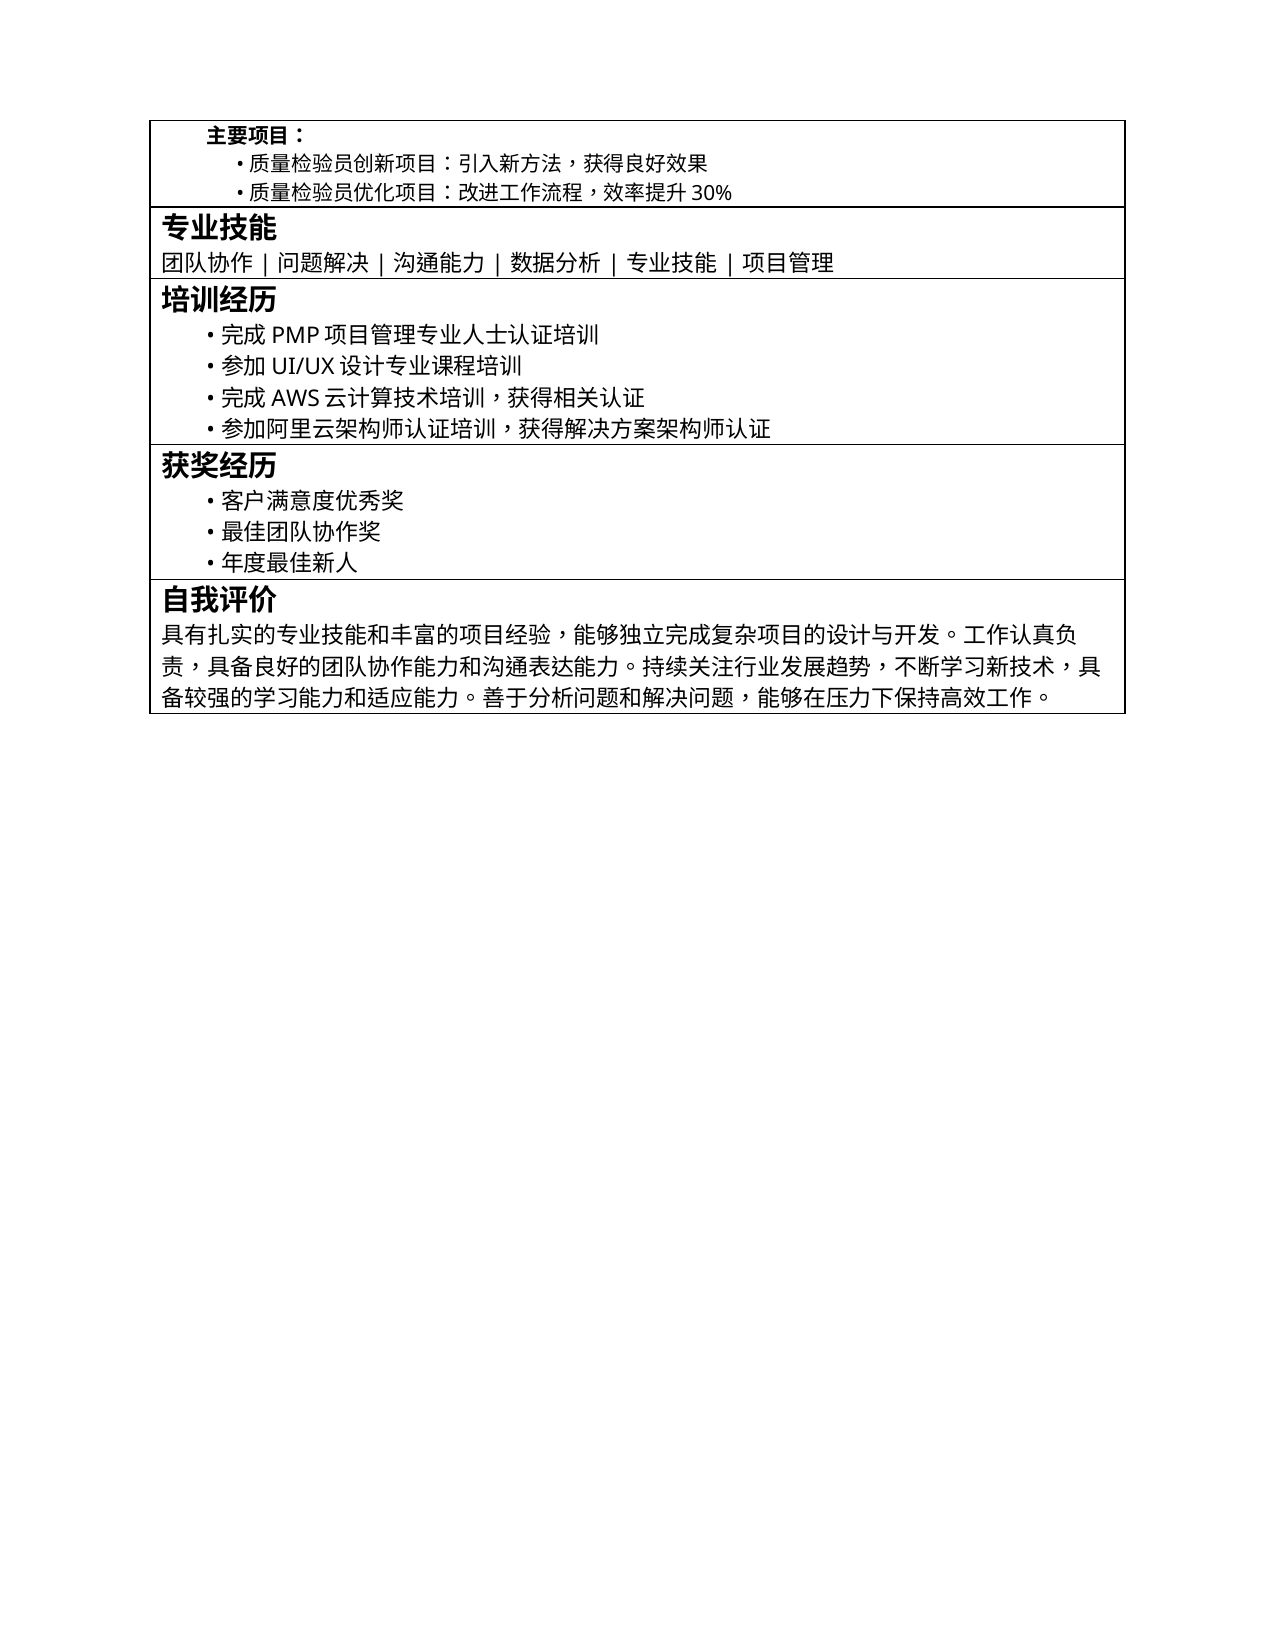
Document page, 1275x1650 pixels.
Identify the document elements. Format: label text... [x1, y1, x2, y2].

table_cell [151, 121, 1124, 206]
table_cell 获奖经历 • 客户满意度优秀奖 • 最佳团队协作奖 • 年度最佳新人 [151, 445, 1124, 578]
table_cell 专业技能 团队协作 | 问题解决 | 沟通能力 | 数据分析 | 专业技能 | 项目管理 [151, 208, 1124, 278]
table_cell 培训经历 • 完成PMP项目管理专业人士认证培训 • 参加UI/UX设计专业课程培训 • 完成AWS云计算技术培训，获得相关认证 • 参加阿里云架构师认证培训，获得解决方案架构师认证 [151, 279, 1124, 444]
table_cell 自我评价 具有扎实的专业技能和丰富的项目经验，能够独立完成复杂项目的设计与开发。工作认真负责，具备良好的团队协作能力和沟通表达能力。持续关注行业发展趋势，不断学习新技术，具备较强的学习能力和适应能力。善于分析问题和解决问题，能够在压力下保持高效工作。 [151, 580, 1124, 713]
